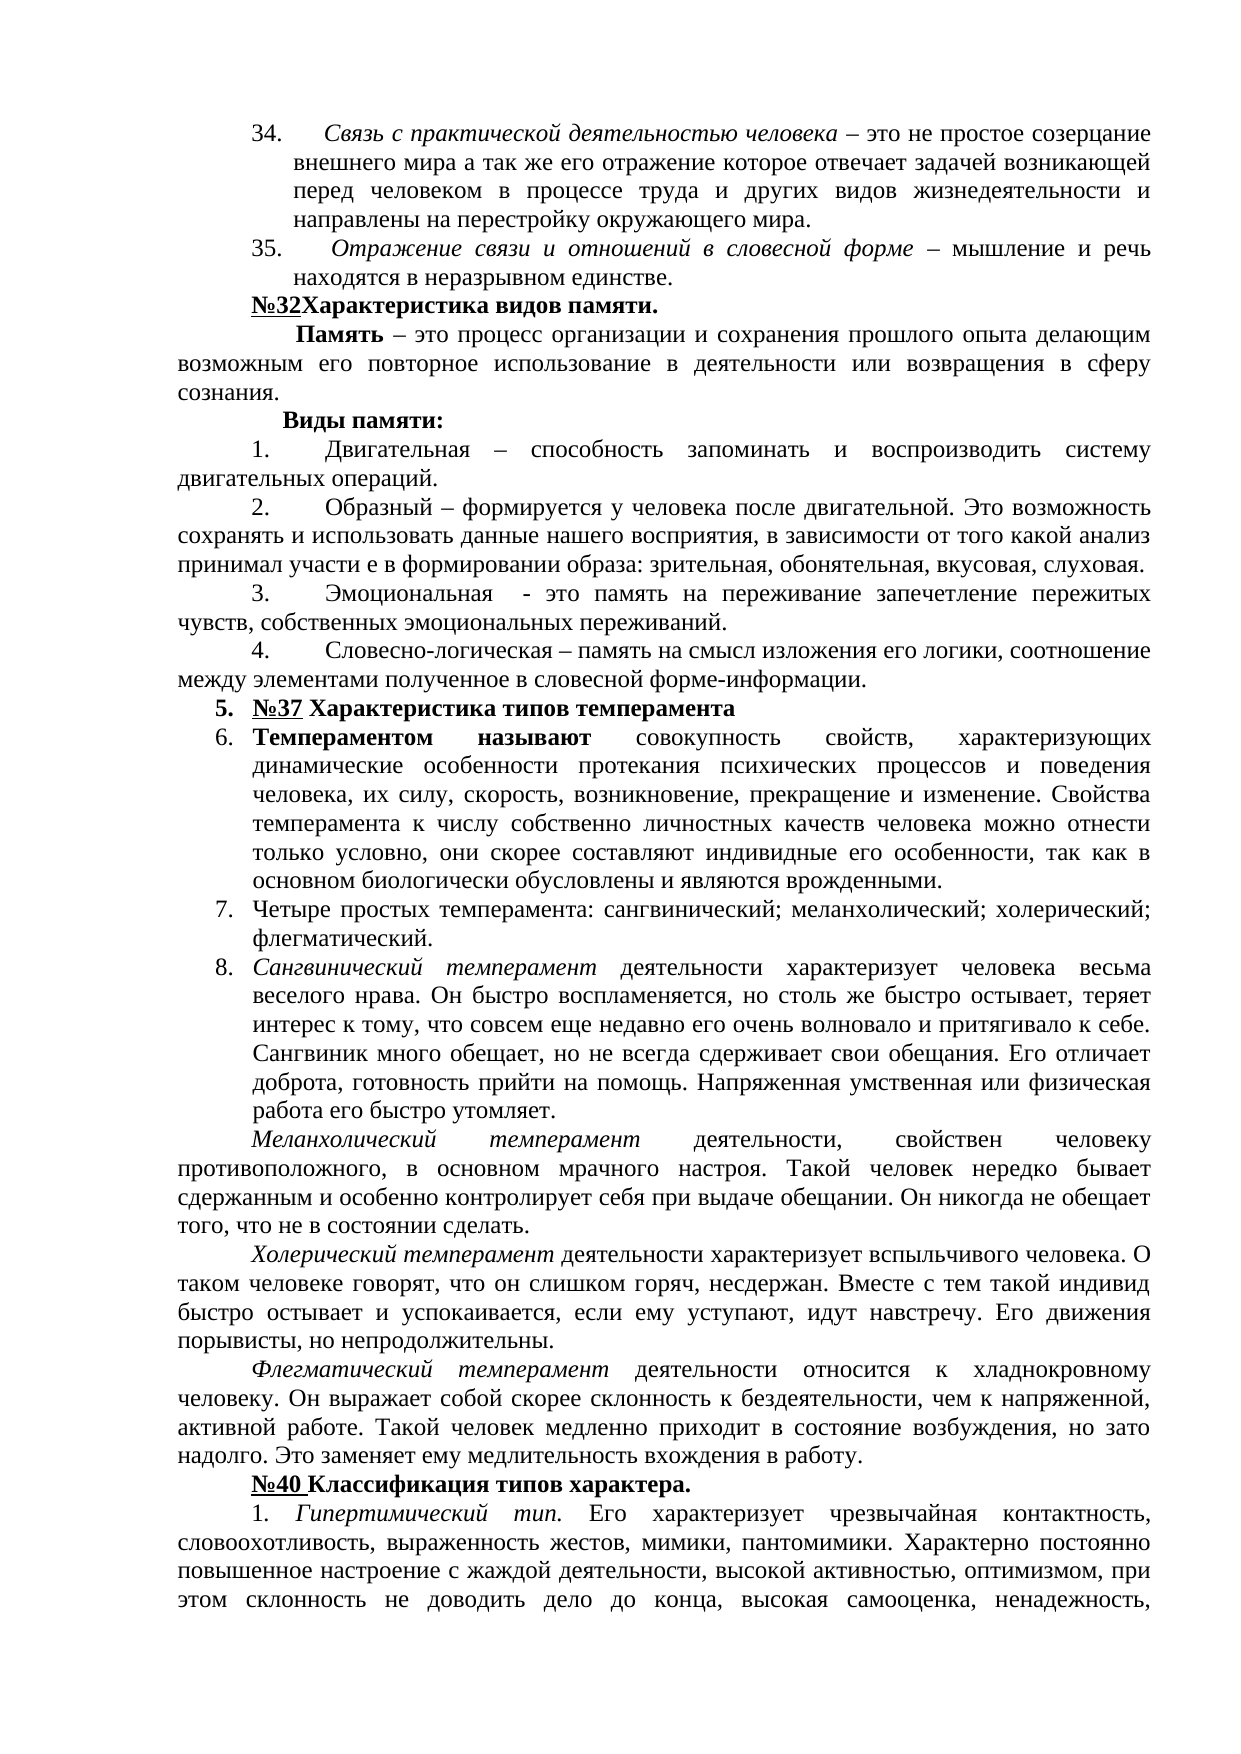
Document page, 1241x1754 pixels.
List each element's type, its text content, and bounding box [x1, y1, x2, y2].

list Темпераментом называют совокупность свойств, характеризующих динамические особенности протекания психических процессов и поведения человека, их силу, скорость, возникновение, прекращение и изменение. Свойства темперамента к числу собственно личностных качеств человека можно отнести только условно, они скорее составляют индивидные его особенности, так как в основном биологически обусловлены и являются врожденными. [215, 722, 1152, 894]
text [177, 1498, 1152, 1613]
list Образный – формируется у человека после двигательной. Это возможность сохранять и использовать данные нашего восприятия, в зависимости от того какой анализ принимал участи е в формировании образа: зрительная, обонятельная, вкусовая, слуховая. [177, 492, 1152, 578]
text Холерический темперамент деятельности характеризует вспыльчивого человека. О таком человеке говорят, что он слишком горяч, несдержан. Вместе с тем такой индивид быстро остывает и успокаивается, если ему уступают, идут навстречу. Его движения порывисты, но непродолжительны. [177, 1239, 1152, 1354]
text Флегматический темперамент деятельности относится к хладнокровному человеку. Он выражает собой скорее склонность к бездеятельности, чем к напряженной, активной работе. Такой человек медленно приходит в состояние возбуждения, но зато надолго. Это заменяет ему медлительность вхождения в работу. [177, 1354, 1152, 1469]
list Эмоциональная - это память на переживание запечетление пережитых чувств, собственных эмоциональных переживаний. [177, 578, 1152, 636]
list №37 Характеристика типов темперамента [215, 693, 1152, 722]
text Виды памяти: [177, 406, 1152, 434]
list Отражение связи и отношений в словесной форме – мышление и речь находятся в неразрывном единстве. [251, 233, 1152, 291]
list Связь с практической деятельностью человека – это не простое созерцание внешнего мира а так же его отражение которое отвечает задачей возникающей перед человеком в процессе труда и других видов жизнедеятельности и направлены на перестройку окружающего мира. [251, 118, 1152, 233]
text Память – это процесс организации и сохранения прошлого опыта делающим возможным его повторное использование в деятельности или возвращения в сферу сознания. [177, 319, 1152, 406]
list Четыре простых темперамента: сангвинический; меланхолический; холерический; флегматический. [215, 894, 1152, 952]
text Меланхолический темперамент деятельности, свойствен человеку противоположного, в основном мрачного настроя. Такой человек нередко бывает сдержанным и особенно контролирует себя при выдаче обещании. Он никогда не обещает того, что не в состоянии сделать. [177, 1124, 1152, 1239]
list Двигательная – способность запоминать и воспроизводить систему двигательных операций. [177, 434, 1152, 492]
text №40 Классификация типов характера. [177, 1469, 1152, 1498]
text №32Характеристика видов памяти. [177, 291, 1152, 319]
list Словесно-логическая – память на смысл изложения его логики, соотношение между элементами полученное в словесной форме-информации. [177, 636, 1152, 693]
list Сангвинический темперамент деятельности характеризует человека весьма веселого нрава. Он быстро воспламеняется, но столь же быстро остывает, теряет интерес к тому, что совсем еще недавно его очень волновало и притягивало к себе. Сангвиник много обещает, но не всегда сдерживает свои обещания. Его отличает доброта, готовность прийти на помощь. Напряженная умственная или физическая работа его быстро утомляет. [215, 952, 1152, 1124]
